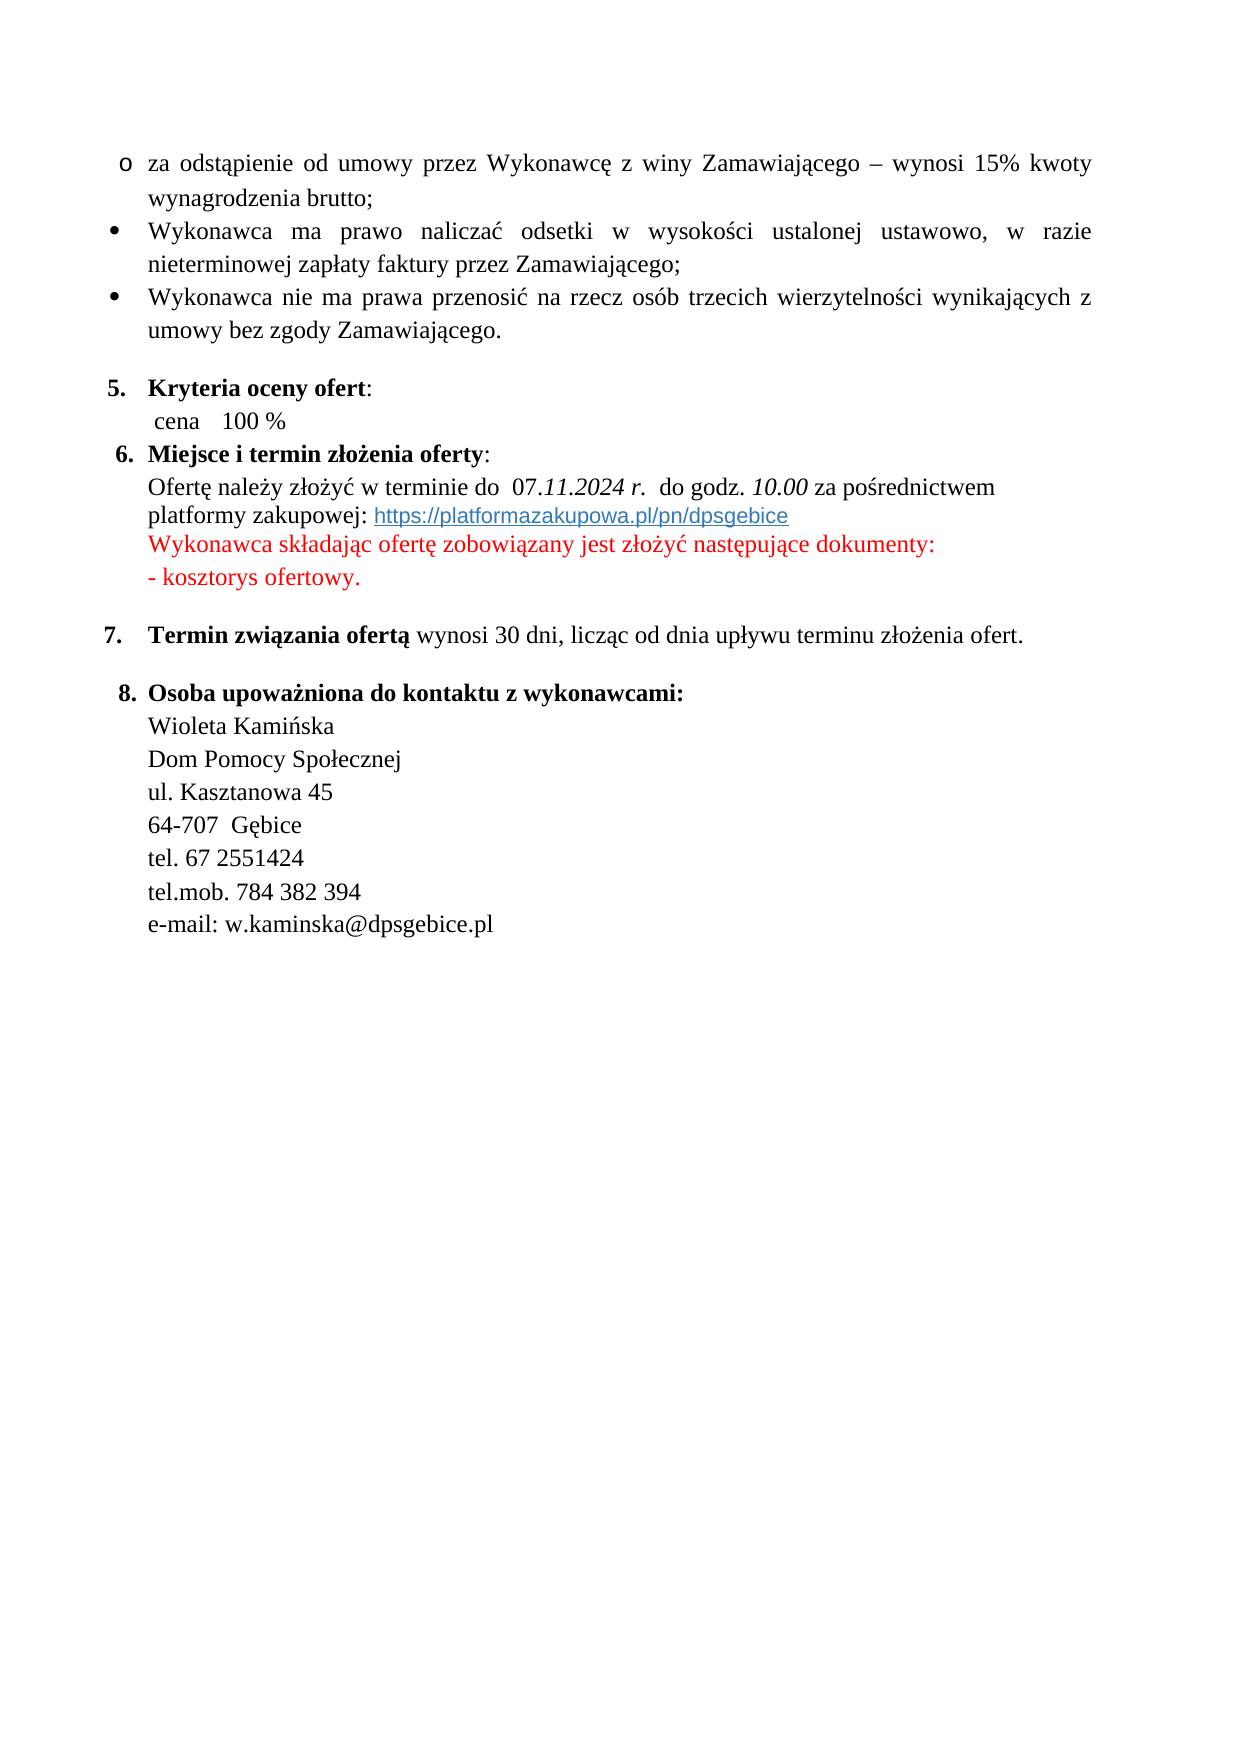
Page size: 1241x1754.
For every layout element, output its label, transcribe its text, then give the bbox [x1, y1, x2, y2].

list Kryteria oceny ofert: [107, 373, 1093, 402]
list Ofertę należy złożyć w terminie do 07.11.2024 r. do godz. 10.00 za pośrednictwem platformy zakupowej: https://platformazakupowa.pl/pn/dpsgebice [148, 472, 1093, 529]
text Dom Pomocy Społecznej [148, 744, 1093, 773]
list Wykonawca nie ma prawa przenosić na rzecz osób trzecich wierzytelności wynikających z umowy bez zgody Zamawiającego. [110, 282, 1093, 343]
text tel.mob. 784 382 394 [148, 877, 1093, 905]
list Osoba upoważniona do kontaktu z wykonawcami: [118, 678, 1093, 707]
text cena 100 % [148, 406, 1093, 434]
text 64-707 Gębice [148, 811, 1093, 839]
list Wykonawca ma prawo naliczać odsetki w wysokości ustalonej ustawowo, w razie nieterminowej zapłaty faktury przez Zamawiającego; [110, 216, 1093, 277]
text - kosztorys ofertowy. [148, 562, 1093, 591]
list Termin związania ofertą wynosi 30 dni, licząc od dnia upływu terminu złożenia ofert. [103, 620, 1093, 649]
text Wykonawca składając ofertę zobowiązany jest złożyć następujące dokumenty: [148, 529, 1093, 558]
text ul. Kasztanowa 45 [148, 777, 1093, 806]
text e-mail: w.kaminska@dpsgebice.pl [148, 909, 1093, 938]
list Miejsce i termin złożenia oferty: [115, 439, 1093, 468]
text Wioleta Kamińska [148, 711, 1093, 740]
text tel. 67 2551424 [148, 843, 1093, 872]
list za odstąpienie od umowy przez Wykonawcę z winy Zamawiającego – wynosi 15% kwoty wynagrodzenia brutto; [118, 148, 1093, 211]
